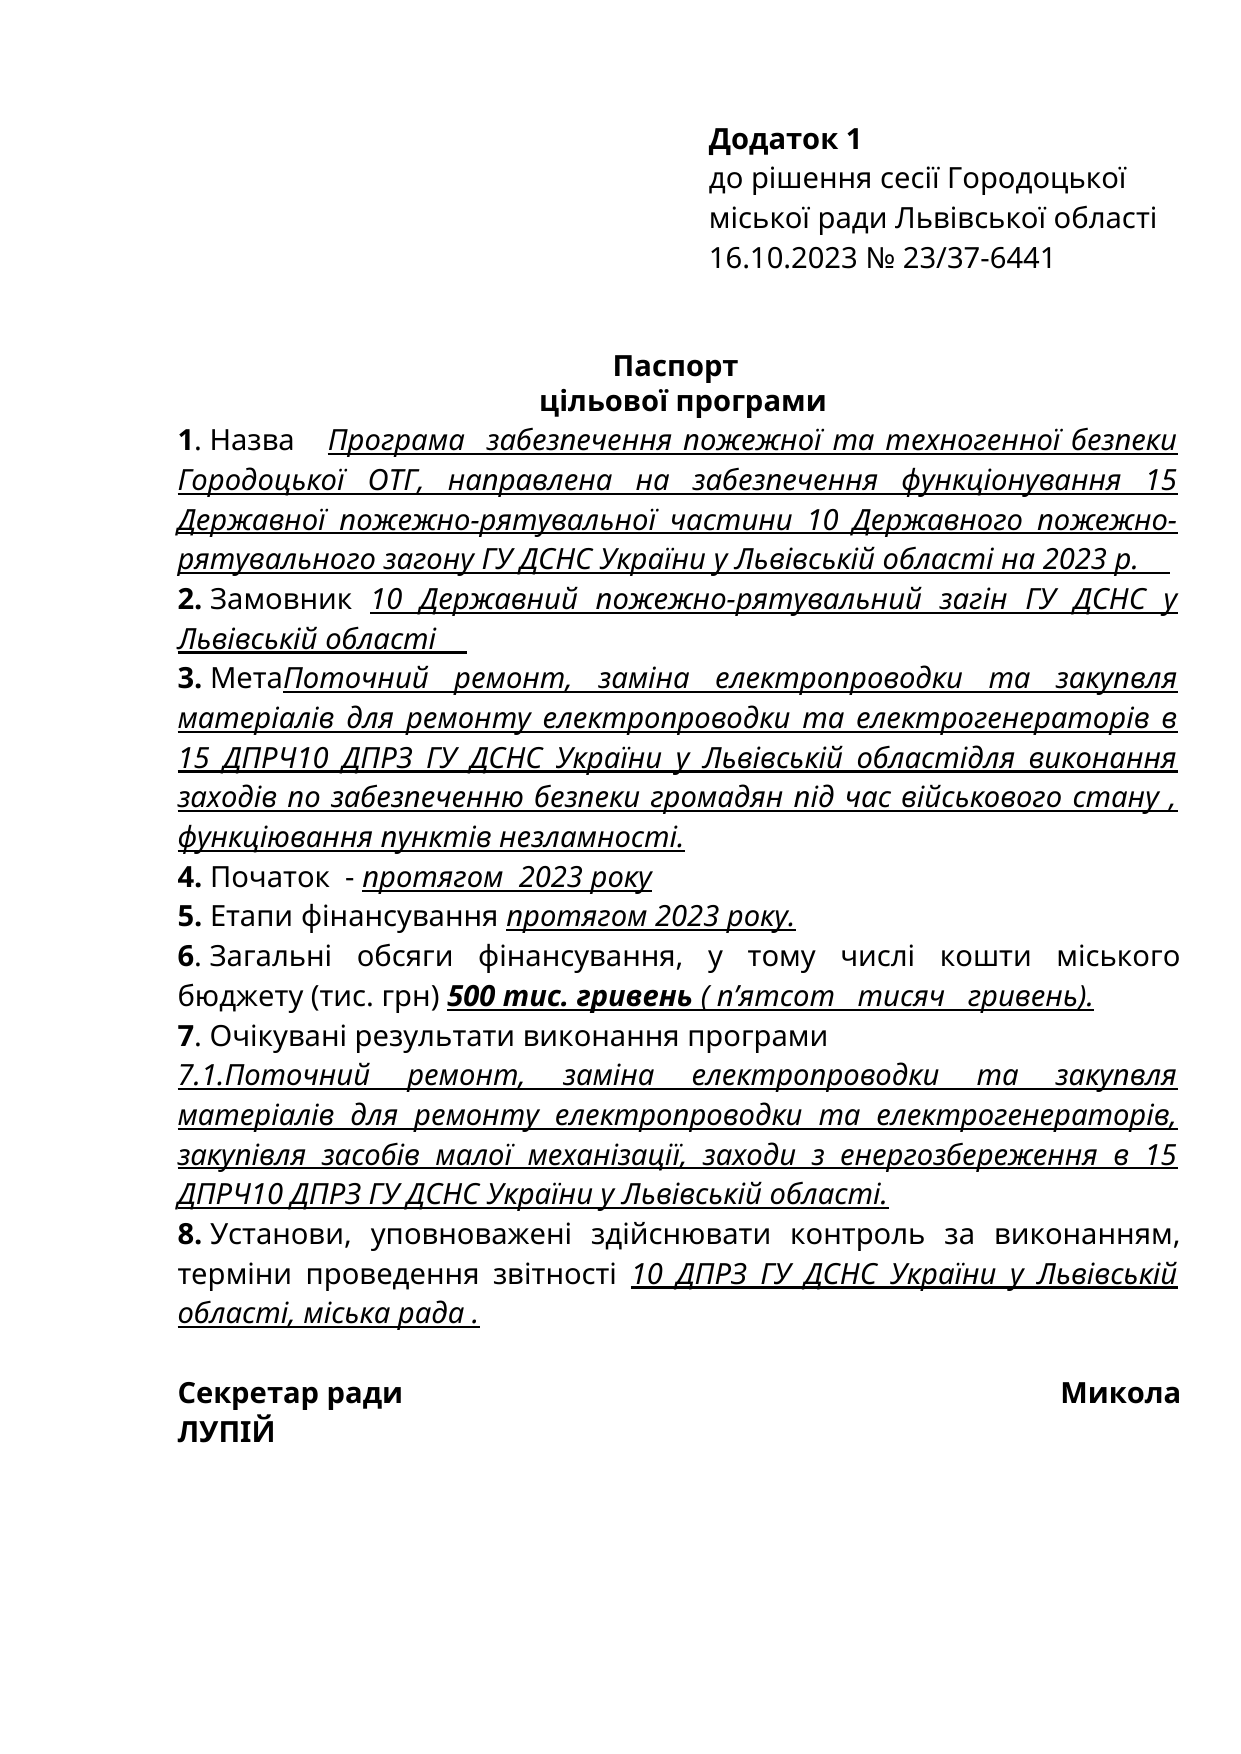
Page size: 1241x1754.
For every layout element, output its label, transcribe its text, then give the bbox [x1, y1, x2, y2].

text 16.10.2023 № 23/37-6441 [709, 237, 1181, 277]
text 7.1.Поточний ремонт, заміна електропроводки та закупвля матеріалів для ремонту електропроводки та електрогенераторів, закупівля засобів малої механізації, заходи з енергозбереження в 15 ДПРЧ10 ДПРЗ ГУ ДСНС України у Львівській області. [177, 1054, 1181, 1213]
text 2. Замовник 10 Державний пожежно-рятувальний загін ГУ ДСНС у Львівській області [177, 578, 1181, 658]
text 7. Очікувані результати виконання програми [177, 1015, 1181, 1054]
text 6. Загальні обсяги фінансування, у тому числі кошти міського бюджету (тис. грн) 500 тис. гривень ( п’ятсот тисяч гривень). [177, 935, 1181, 1015]
text 5. Етапи фінансування протягом 2023 року. [177, 896, 1181, 935]
text 4. Початок - протягом 2023 року [177, 856, 1181, 896]
text Додаток 1 [709, 118, 1181, 158]
text 1. Назва Програма забезпечення пожежної та техногенної безпеки Городоцької ОТГ, направлена на забезпечення функціонування 15 Державної пожежно-рятувальної частини 10 Державного пожежно-рятувального загону ГУ ДСНС України у Львівській області на 2023 р. [177, 419, 1181, 578]
text Паспорт цільової програми [177, 348, 1181, 419]
text до рішення сесії Городоцької міської ради Львівської області [709, 158, 1181, 237]
text Секретар ради Микола ЛУПІЙ [177, 1372, 1181, 1451]
text 8. Установи, уповноважені здійснювати контроль за виконанням, терміни проведення звітності 10 ДПРЗ ГУ ДСНС України у Львівській області, міська рада . [177, 1213, 1181, 1332]
text 3. МетаПоточний ремонт, заміна електропроводки та закупвля матеріалів для ремонту електропроводки та електрогенераторів в 15 ДПРЧ10 ДПРЗ ГУ ДСНС України у Львівській областідля виконання заходів по забезпеченню безпеки громадян під час військового стану , функціювання пунктів незламності. [177, 658, 1181, 856]
